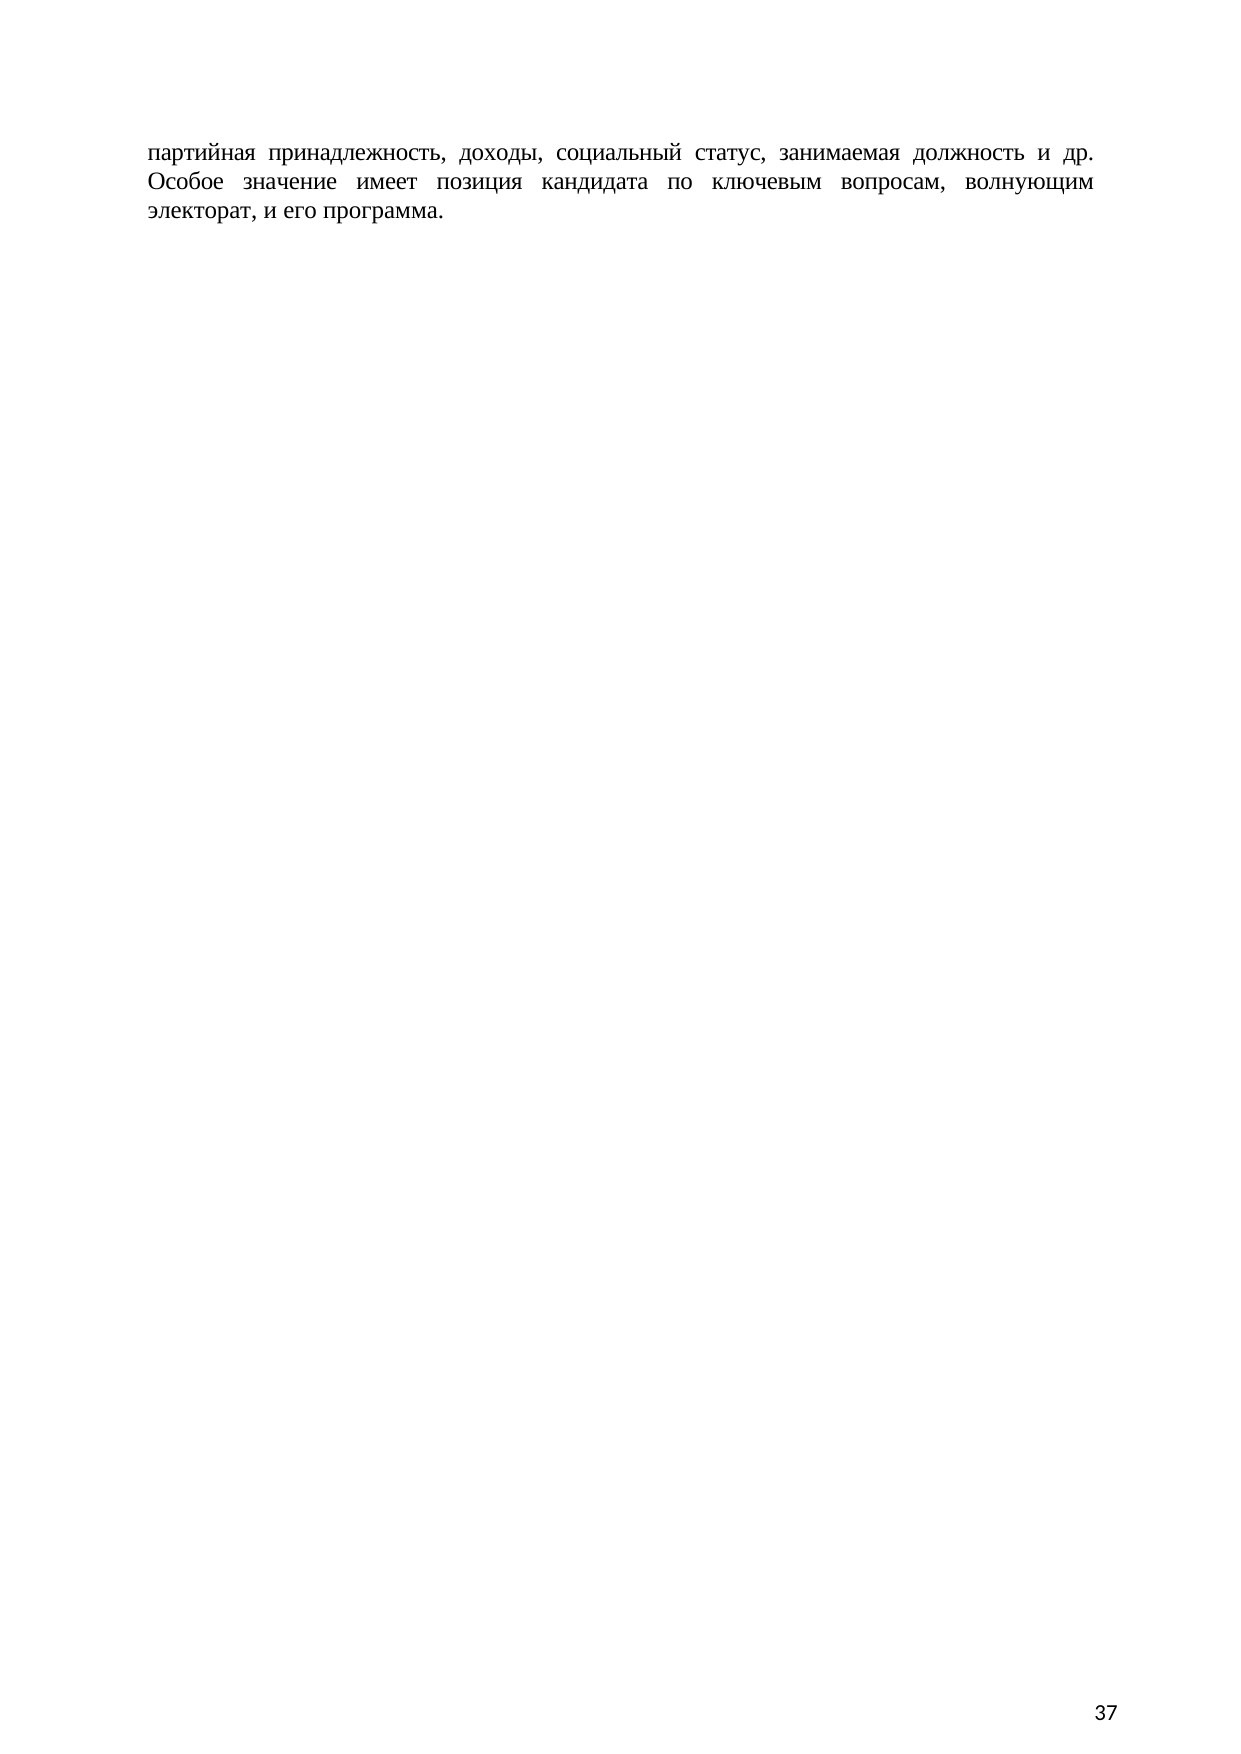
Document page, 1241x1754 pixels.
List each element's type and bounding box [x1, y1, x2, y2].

text [147, 137, 1094, 224]
